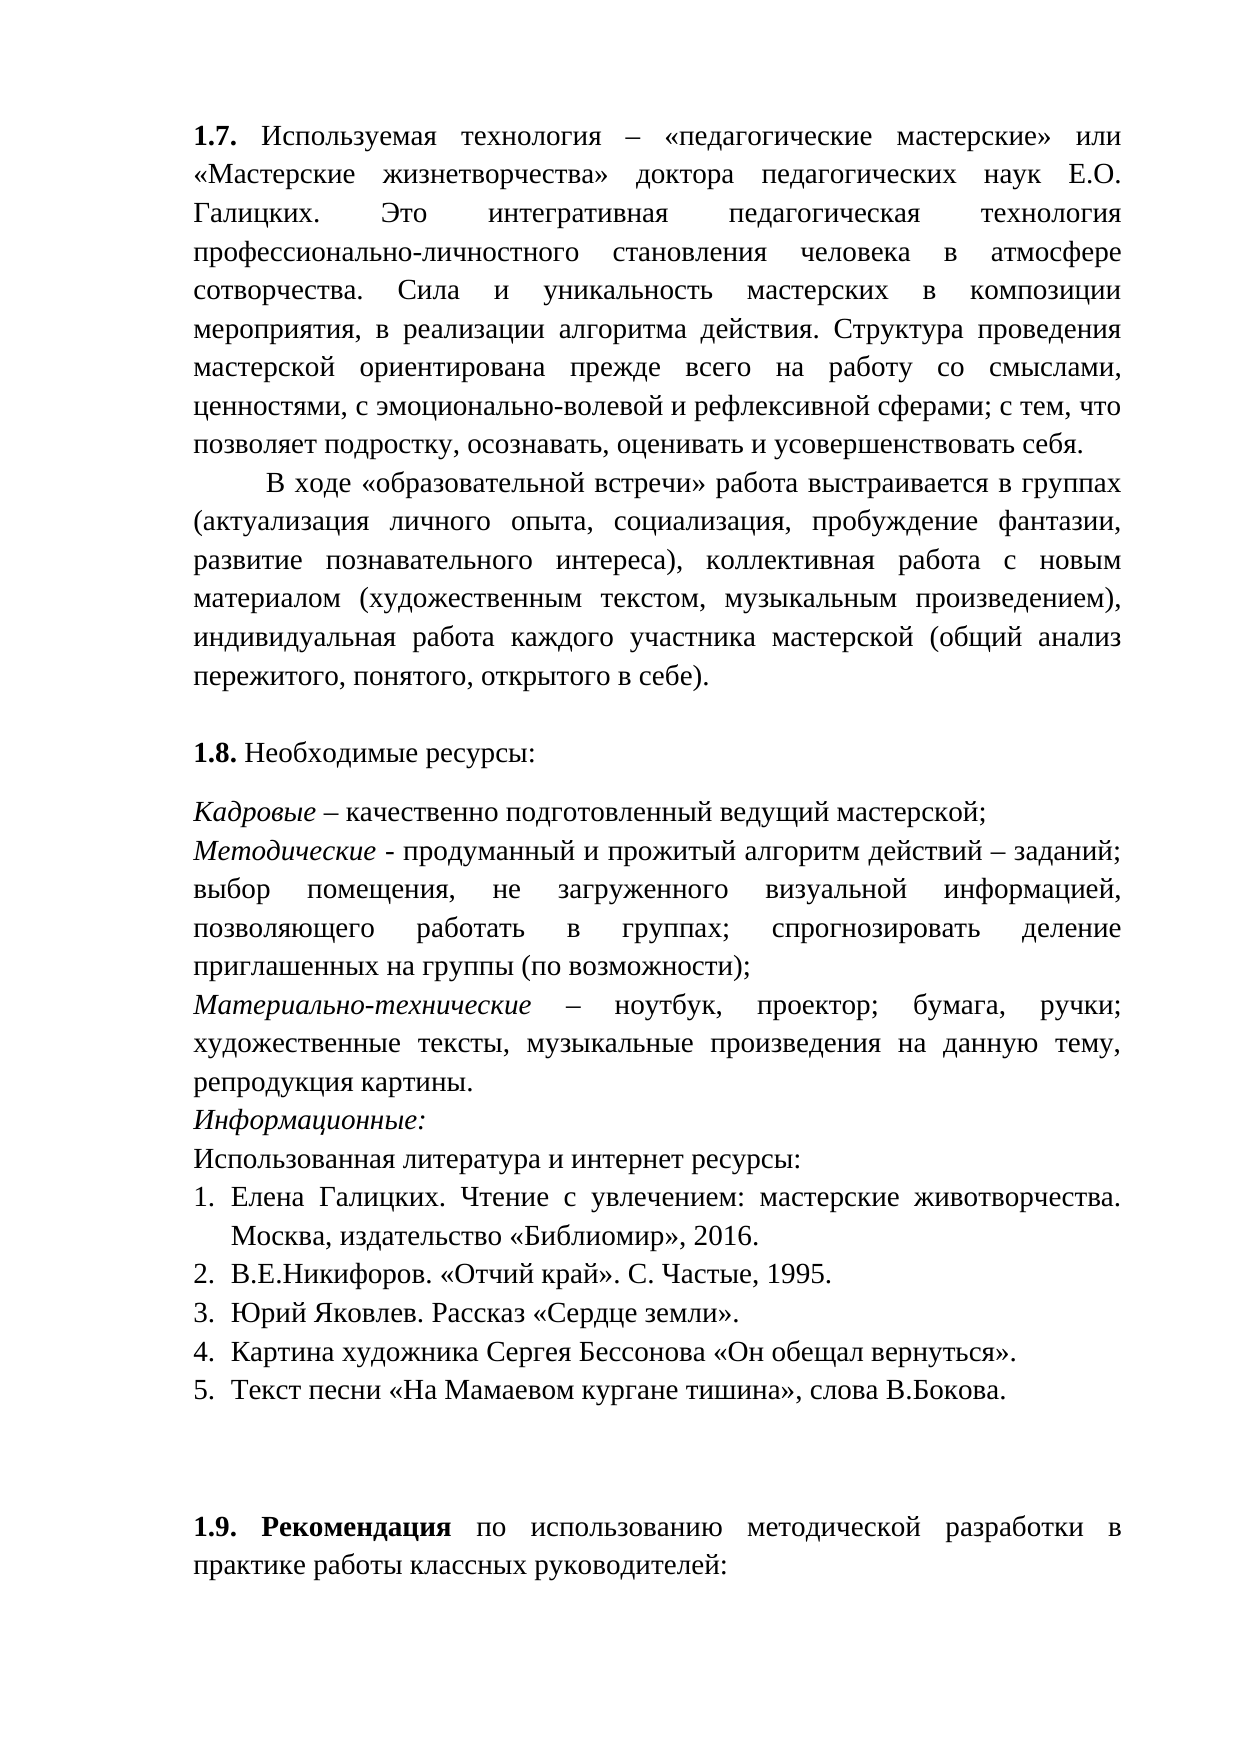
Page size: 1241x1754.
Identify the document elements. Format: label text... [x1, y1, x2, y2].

text 1.9. Рекомендация по использованию методической разработки в практике работы классных руководителей: [193, 1509, 1122, 1581]
list Картина художника Сергея Бессонова «Он обещал вернуться». [193, 1334, 1122, 1367]
text Информационные: [193, 1102, 1122, 1136]
text 1.7. Используемая технология – «педагогические мастерские» или «Мастерские жизнетворчества» доктора педагогических наук Е.О. Галицких. Это интегративная педагогическая технология профессионально-личностного становления человека в атмосфере сотворчества. Сила и уникальность мастерских в композиции мероприятия, в реализации алгоритма действия. Структура проведения мастерской ориентирована прежде всего на работу со смыслами, ценностями, с эмоционально-волевой и рефлексивной сферами; с тем, что позволяет подростку, осознавать, оценивать и усовершенствовать себя. [193, 118, 1122, 460]
list Текст песни «На Мамаевом кургане тишина», слова В.Бокова. [193, 1372, 1122, 1406]
text 1.8. Необходимые ресурсы: [193, 735, 1122, 768]
text Методические - продуманный и прожитый алгоритм действий – заданий; выбор помещения, не загруженного визуальной информацией, позволяющего работать в группах; спрогнозировать деление приглашенных на группы (по возможности); [193, 833, 1122, 982]
text Кадровые – качественно подготовленный ведущий мастерской; [193, 794, 1122, 828]
text Использованная литература и интернет ресурсы: [193, 1141, 1122, 1174]
list В.Е.Никифоров. «Отчий край». С. Частые, 1995. [193, 1257, 1122, 1290]
text В ходе «образовательной встречи» работа выстраивается в группах (актуализация личного опыта, социализация, пробуждение фантазии, развитие познавательного интереса), коллективная работа с новым материалом (художественным текстом, музыкальным произведением), индивидуальная работа каждого участника мастерской (общий анализ пережитого, понятого, открытого в себе). [193, 465, 1122, 691]
list Юрий Яковлев. Рассказ «Сердце земли». [193, 1295, 1122, 1329]
text Материально-технические – ноутбук, проектор; бумага, ручки; художественные тексты, музыкальные произведения на данную тему, репродукция картины. [193, 987, 1122, 1097]
list Елена Галицких. Чтение с увлечением: мастерские животворчества. Москва, издательство «Библиомир», 2016. [193, 1179, 1122, 1252]
